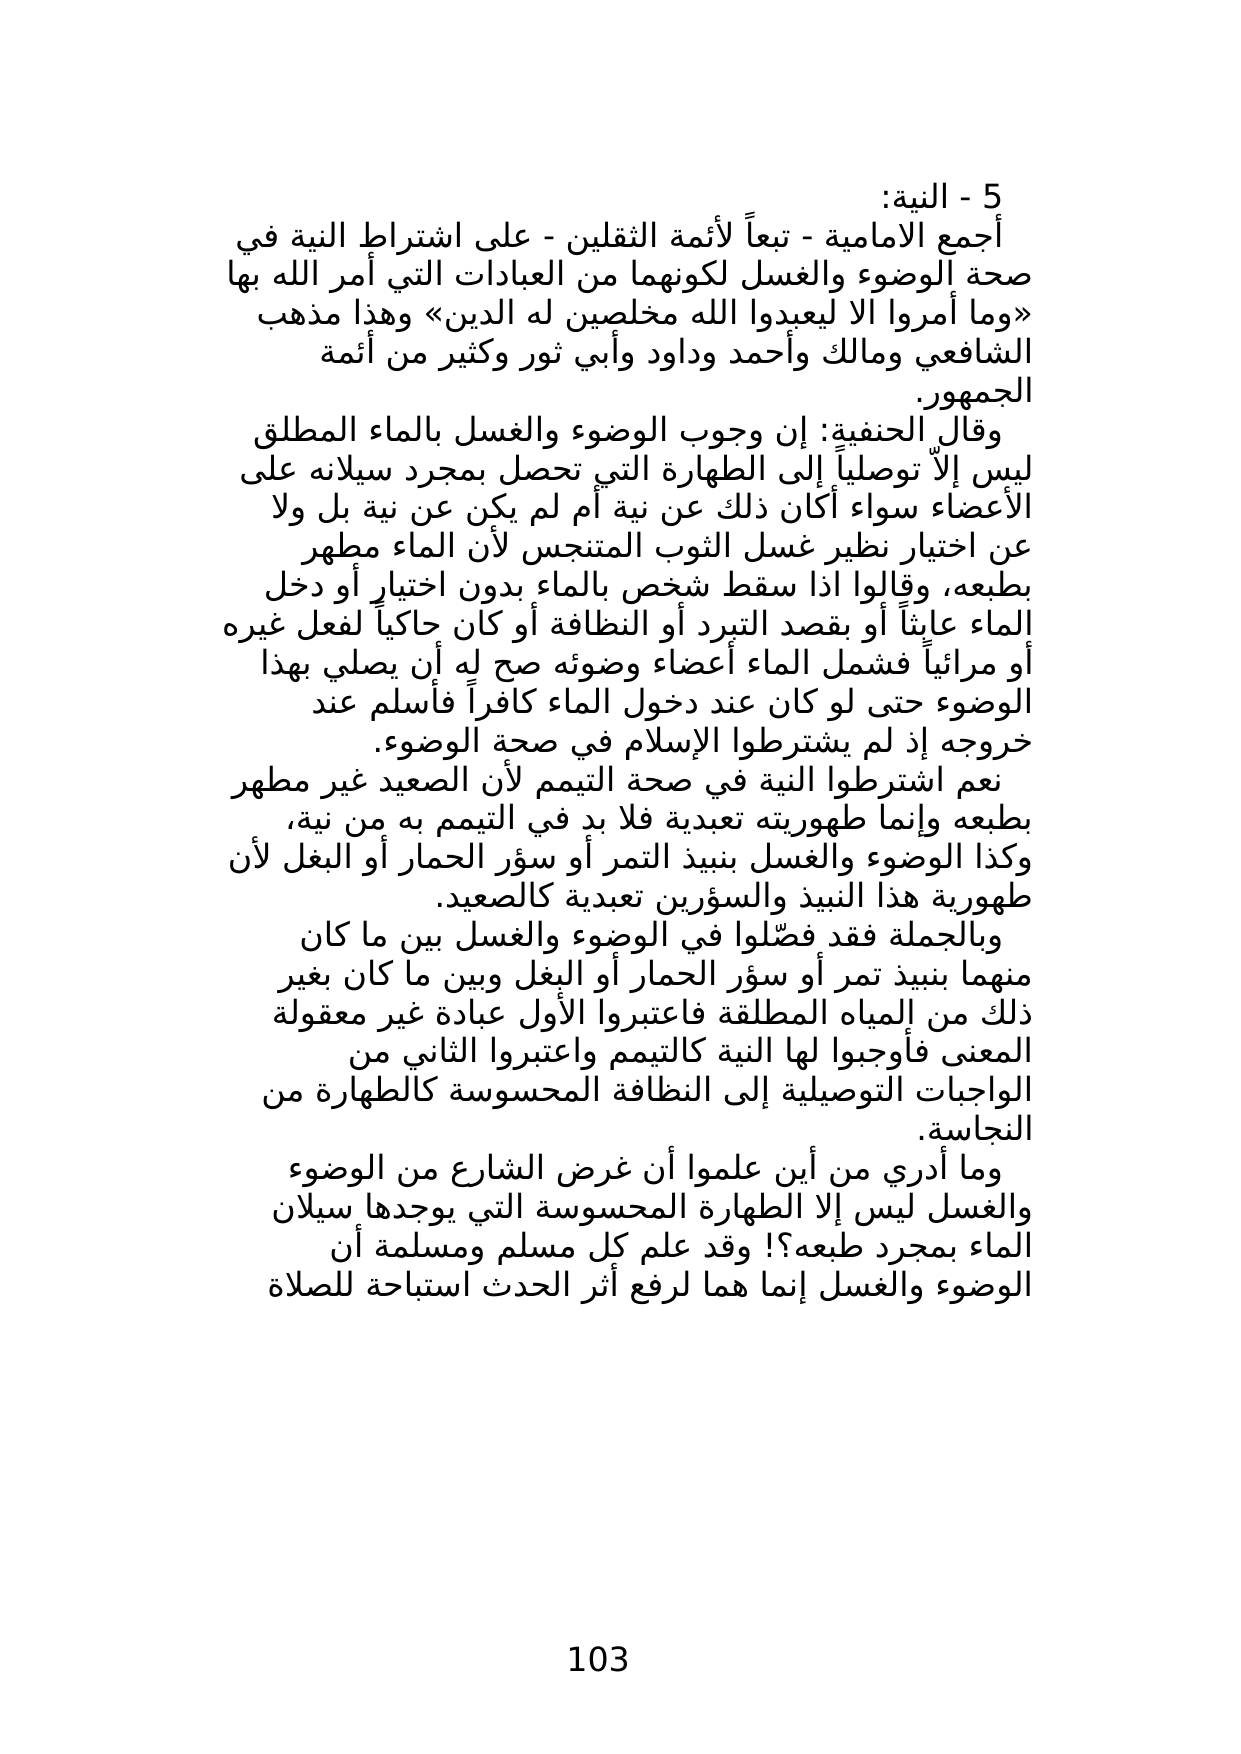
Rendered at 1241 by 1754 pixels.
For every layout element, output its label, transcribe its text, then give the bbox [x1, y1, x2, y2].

text 5 - النية: [222, 177, 1033, 216]
text أجمع الامامية - تبعاً لأئمة الثقلين - على اشتراط النية في صحة الوضوء والغسل لكونهما من العبادات التي أمر الله بها «وما أمروا الا ليعبدوا الله مخلصين له الدين» وهذا مذهب الشافعي ومالك وأحمد وداود وأبي ثور وكثير من أئمة الجمهور. [222, 216, 1033, 410]
text نعم اشترطوا النية في صحة التيمم لأن الصعيد غير مطهر بطبعه وإنما طهوريته تعبدية فلا بد في التيمم به من نية، وكذا الوضوء والغسل بنبيذ التمر أو سؤر الحمار أو البغل لأن طهورية هذا النبيذ والسؤرين تعبدية كالصعيد. [222, 760, 1033, 915]
text وبالجملة فقد فصّلوا في الوضوء والغسل بين ما كان منهما بنبيذ تمر أو سؤر الحمار أو البغل وبين ما كان بغير ذلك من المياه المطلقة فاعتبروا الأول عبادة غير معقولة المعنى فأوجبوا لها النية كالتيمم واعتبروا الثاني من الواجبات التوصيلية إلى النظافة المحسوسة كالطهارة من النجاسة. [222, 915, 1033, 1148]
text وقال الحنفية: إن وجوب الوضوء والغسل بالماء المطلق ليس إلاّ توصلياً إلى الطهارة التي تحصل بمجرد سيلانه على الأعضاء سواء أكان ذلك عن نية أم لم يكن عن نية بل ولا عن اختيار نظير غسل الثوب المتنجس لأن الماء مطهر بطبعه، وقالوا اذا سقط شخص بالماء بدون اختيار أو دخل الماء عابثاً أو بقصد التبرد أو النظافة أو كان حاكياً لفعل غيره أو مرائياً فشمل الماء أعضاء وضوئه صح له أن يصلي بهذا الوضوء حتى لو كان عند دخول الماء كافراً فأسلم عند خروجه إذ لم يشترطوا الإسلام في صحة الوضوء. [222, 410, 1033, 760]
text وما أدري من أين علموا أن غرض الشارع من الوضوء والغسل ليس إلا الطهارة المحسوسة التي يوجدها سيلان الماء بمجرد طبعه؟! وقد علم كل مسلم ومسلمة أن الوضوء والغسل إنما هما لرفع أثر الحدث استباحة للصلاة [222, 1148, 1033, 1304]
